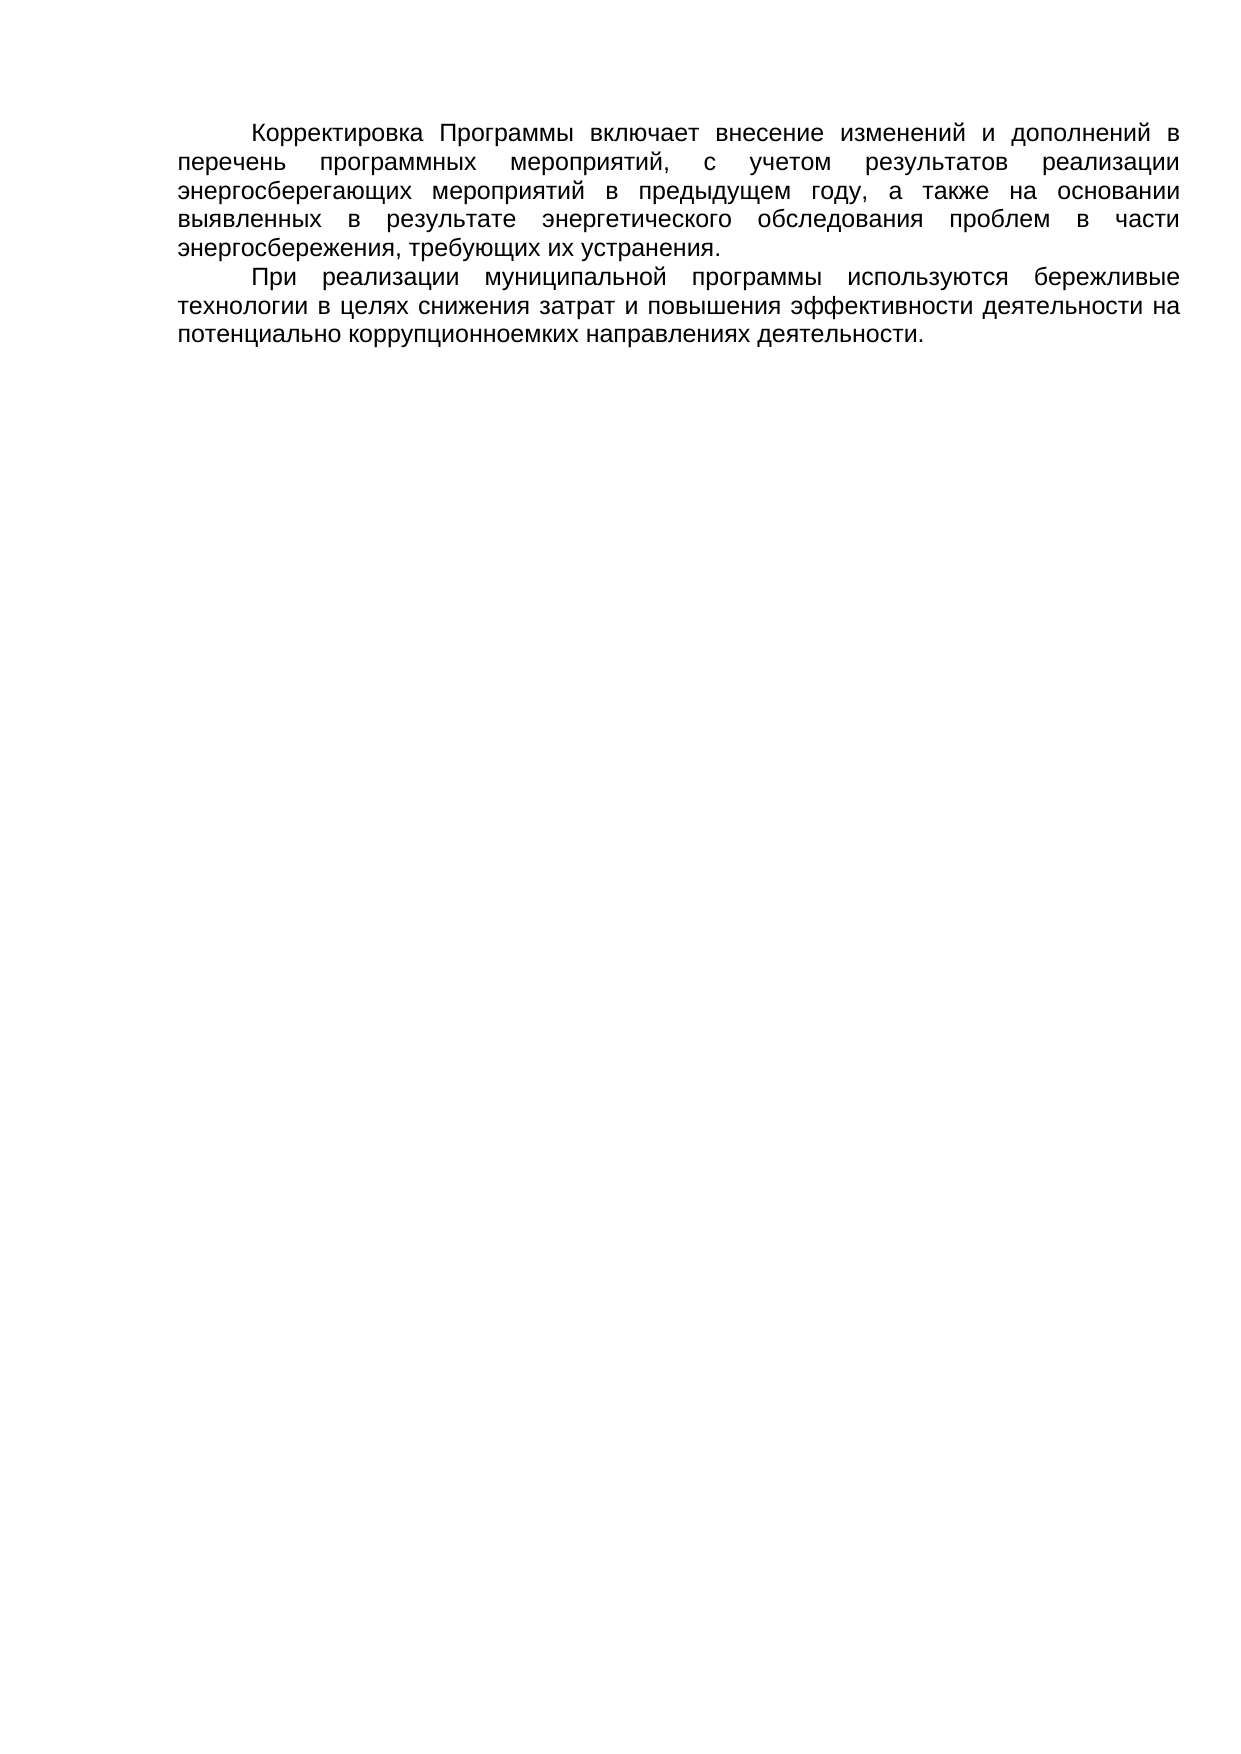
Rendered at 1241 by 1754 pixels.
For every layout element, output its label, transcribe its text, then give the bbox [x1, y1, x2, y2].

text При реализации муниципальной программы используются бережливые технологии в целях снижения затрат и повышения эффективности деятельности на потенциально коррупционноемких направлениях деятельности. [177, 262, 1181, 348]
text Корректировка Программы включает внесение изменений и дополнений в перечень программных мероприятий, с учетом результатов реализации энергосберегающих мероприятий в предыдущем году, а также на основании выявленных в результате энергетического обследования проблем в части энергосбережения, требующих их устранения. [177, 118, 1181, 262]
